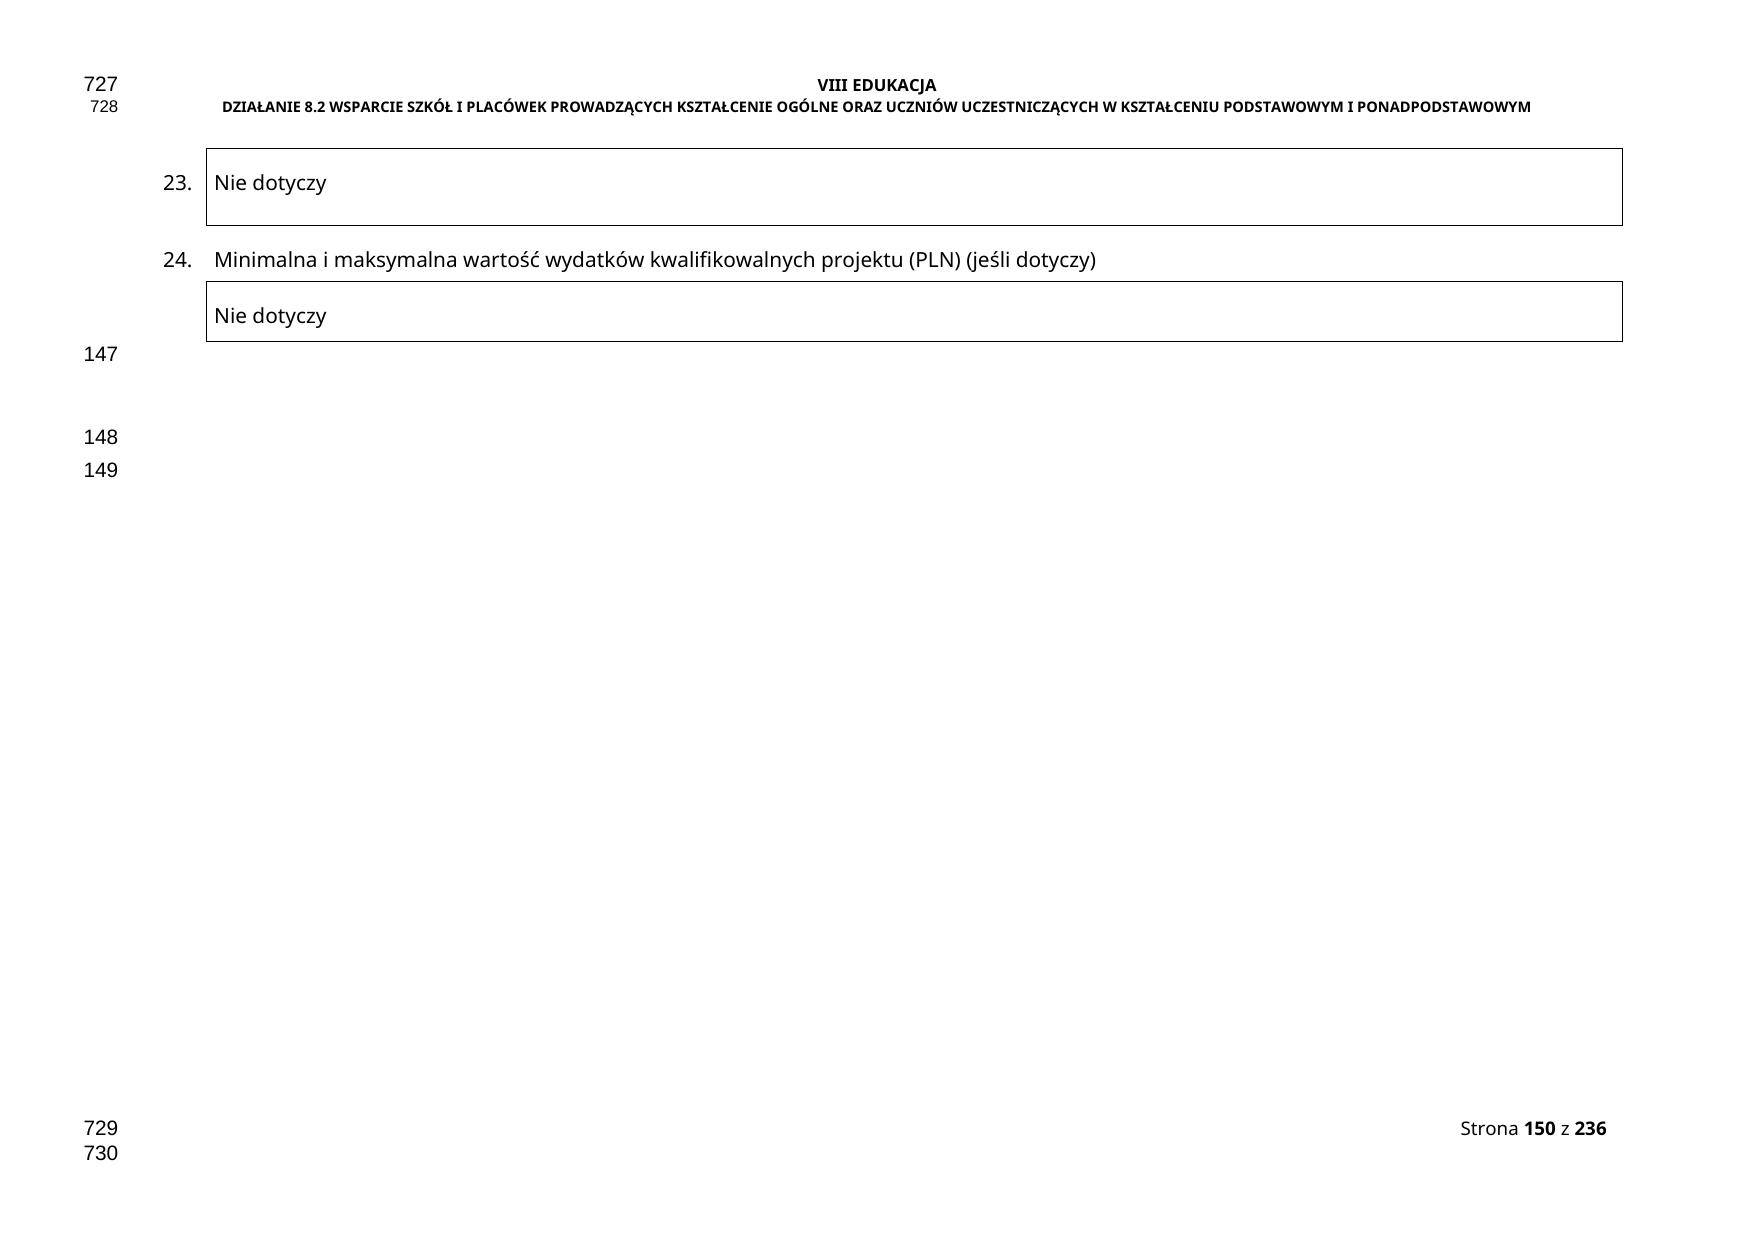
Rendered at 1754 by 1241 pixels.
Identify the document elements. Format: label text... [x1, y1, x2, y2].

table_cell [118, 148, 206, 224]
table_cell Minimalna i maksymalna wartość wydatków kwalifikowalnych projektu (PLN) (jeśli dotyczy) [207, 226, 1622, 281]
table_cell Nie dotyczy [207, 282, 1622, 341]
table_cell [118, 225, 207, 341]
table_cell Nie dotyczy [207, 149, 1622, 224]
